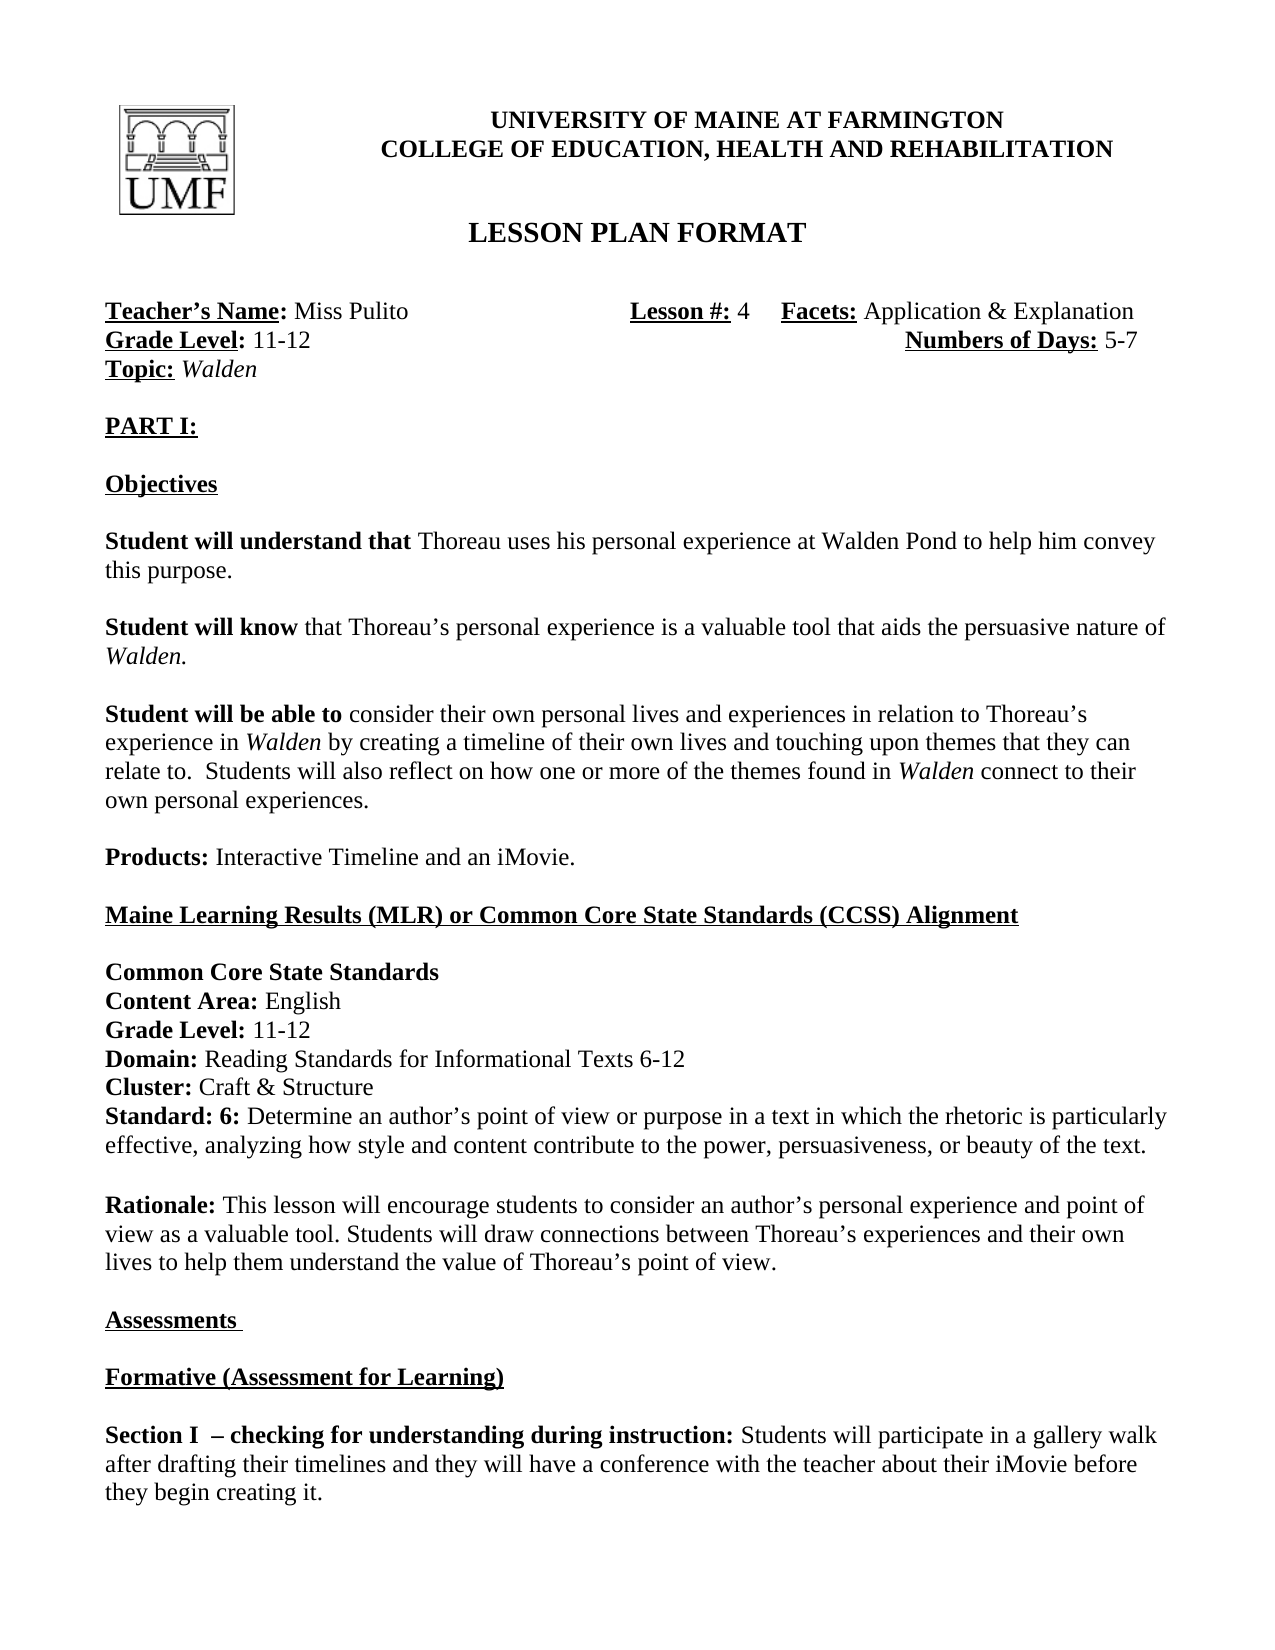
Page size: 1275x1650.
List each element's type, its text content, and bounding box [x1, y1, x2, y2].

text PART I: [105, 411, 1170, 440]
text Maine Learning Results (MLR) or Common Core State Standards (CCSS) Alignment [105, 900, 1170, 929]
text Grade Level: 11-12 [105, 1015, 1170, 1044]
text UNIVERSITY OF MAINE AT FARMINGTON [324, 105, 1170, 134]
text Content Area: English [105, 986, 1170, 1015]
text Standard: 6: Determine an author’s point of view or purpose in a text in which the rhetoric is particularly effective, analyzing how style and content contribute to the power, persuasiveness, or beauty of the text. [105, 1101, 1170, 1159]
text Student will be able to consider their own personal lives and experiences in relation to Thoreau’s experience in Walden by creating a timeline of their own lives and touching upon themes that they can relate to. Students will also reflect on how one or more of the themes found in Walden connect to their own personal experiences. [105, 699, 1170, 814]
text Domain: Reading Standards for Informational Texts 6-12 [105, 1044, 1170, 1072]
text Section I – checking for understanding during instruction: Students will participate in a gallery walk after drafting their timelines and they will have a conference with the teacher about their iMovie before they begin creating it. [105, 1420, 1170, 1506]
text Common Core State Standards [105, 957, 1170, 986]
text Grade Level: 11-12 Numbers of Days: 5-7 [105, 325, 1170, 354]
text Teacher’s Name: Miss Pulito Lesson #: 4 Facets: Application & Explanation [105, 296, 1170, 325]
text COLLEGE OF EDUCATION, HEALTH AND REHABILITATION [324, 134, 1170, 162]
text Rationale: This lesson will encourage students to consider an author’s personal experience and point of view as a valuable tool. Students will draw connections between Thoreau’s experiences and their own lives to help them understand the value of Thoreau’s point of view. [105, 1190, 1170, 1276]
text Formative (Assessment for Learning) [105, 1362, 1170, 1391]
text Objectives [105, 469, 1170, 497]
text Products: Interactive Timeline and an iMovie. [105, 842, 1170, 871]
text Student will know that Thoreau’s personal experience is a valuable tool that aids the persuasive nature of Walden. [105, 612, 1170, 670]
text Student will understand that Thoreau uses his personal experience at Walden Pond to help him convey this purpose. [105, 526, 1170, 584]
text Cluster: Craft & Structure [105, 1072, 1170, 1101]
picture [119, 105, 235, 215]
text LESSON PLAN FORMAT [105, 215, 1170, 248]
text Topic: Walden [105, 354, 1170, 382]
text Assessments [105, 1305, 1170, 1334]
